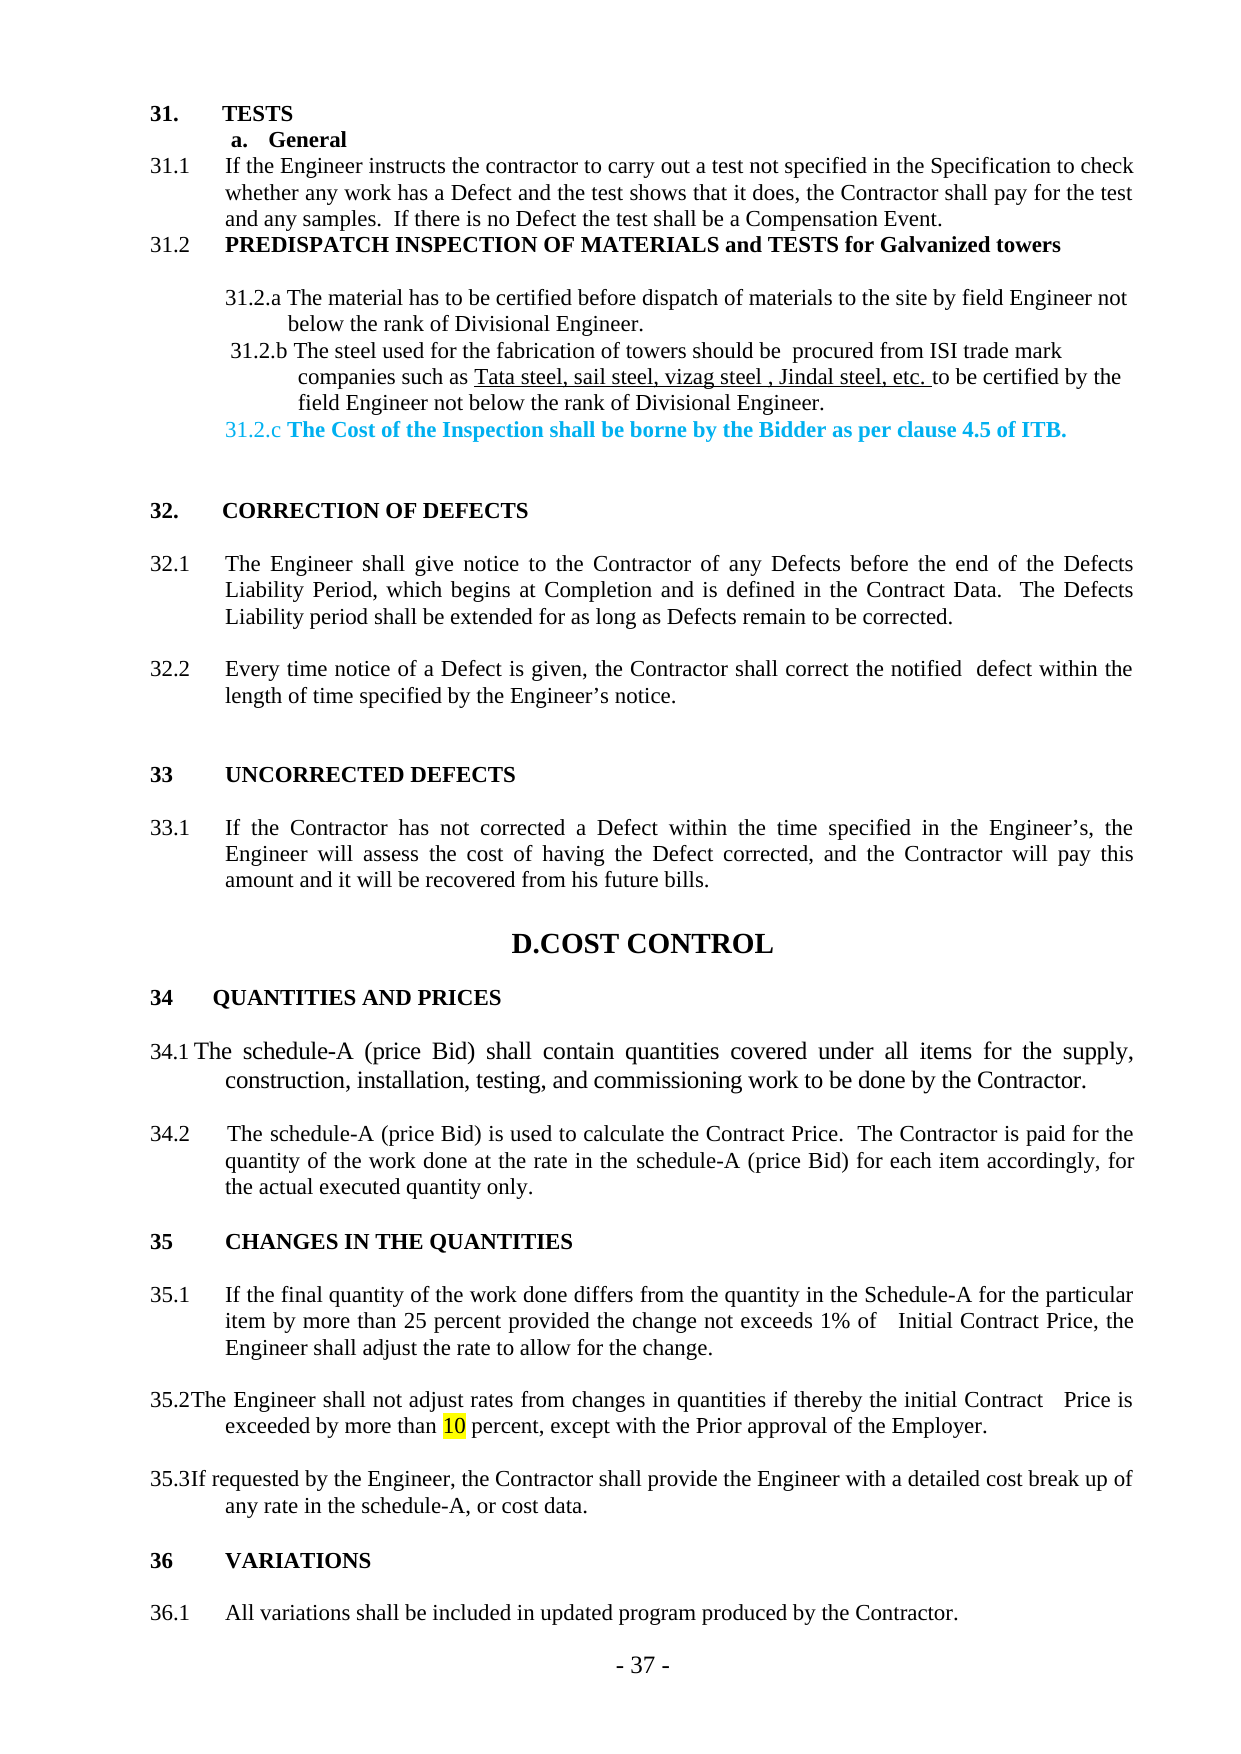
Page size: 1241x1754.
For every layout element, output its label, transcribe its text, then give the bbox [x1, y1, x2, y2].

text 33.1 If the Contractor has not corrected a Defect within the time specified in the Engineer’s, the Engineer will assess the cost of having the Defect corrected, and the Contractor will pay this amount and it will be recovered from his future bills. [150, 813, 1135, 893]
text below the rank of Divisional Engineer. [225, 310, 1135, 337]
list PREDISPATCH INSPECTION OF MATERIALS and TESTS for Galvanized towers [150, 231, 1135, 258]
list If the Engineer instructs the contractor to carry out a test not specified in the Specification to check whether any work has a Defect and the test shows that it does, the Contractor shall pay for the test and any samples. If there is no Defect the test shall be a Compensation Event. [150, 152, 1135, 231]
text 36 VARIATIONS [150, 1547, 1135, 1573]
text 31.2.a The material has to be certified before dispatch of materials to the site by field Engineer not [225, 284, 1135, 310]
list Every time notice of a Defect is given, the Contractor shall correct the notified defect within the length of time specified by the Engineer’s notice. [150, 655, 1135, 708]
text 31.2.b The steel used for the fabrication of towers should be procured from ISI trade mark companies such as Tata steel, sail steel, vizag steel , Jindal steel, etc. to be certified by the field Engineer not below the rank of Divisional Engineer. [150, 337, 1135, 416]
text 35 CHANGES IN THE QUANTITIES [150, 1228, 1135, 1254]
text 35.1 If the final quantity of the work done differs from the quantity in the Schedule-A for the particular item by more than 25 percent provided the change not exceeds 1% of Initial Contract Price, the Engineer shall adjust the rate to allow for the change. [150, 1281, 1135, 1360]
text 36.1 All variations shall be included in updated program produced by the Contractor. [150, 1599, 1135, 1626]
list The Engineer shall not adjust rates from changes in quantities if thereby the initial Contract Price is exceeded by more than 10 percent, except with the Prior approval of the Employer. [150, 1386, 1135, 1439]
text D.COST CONTROL [150, 926, 1135, 960]
list CORRECTION OF DEFECTS [150, 497, 1135, 524]
list General [231, 126, 1135, 152]
list TESTS [150, 99, 1135, 126]
list The Engineer shall give notice to the Contractor of any Defects before the end of the Defects Liability Period, which begins at Completion and is defined in the Contract Data. The Defects Liability period shall be extended for as long as Defects remain to be corrected. [150, 550, 1135, 629]
list The schedule-A (price Bid) shall contain quantities covered under all items for the supply, construction, installation, testing, and commissioning work to be done by the Contractor. [150, 1036, 1135, 1094]
list The schedule-A (price Bid) is used to calculate the Contract Price. The Contractor is paid for the quantity of the work done at the rate in the schedule-A (price Bid) for each item accordingly, for the actual executed quantity only. [150, 1120, 1135, 1199]
list QUANTITIES AND PRICES [150, 984, 1135, 1010]
text 33 UNCORRECTED DEFECTS [150, 761, 1135, 787]
list If requested by the Engineer, the Contractor shall provide the Engineer with a detailed cost break up of any rate in the schedule-A, or cost data. [150, 1465, 1135, 1518]
text 31.2.c The Cost of the Inspection shall be borne by the Bidder as per clause 4.5 of ITB. [225, 416, 1135, 442]
